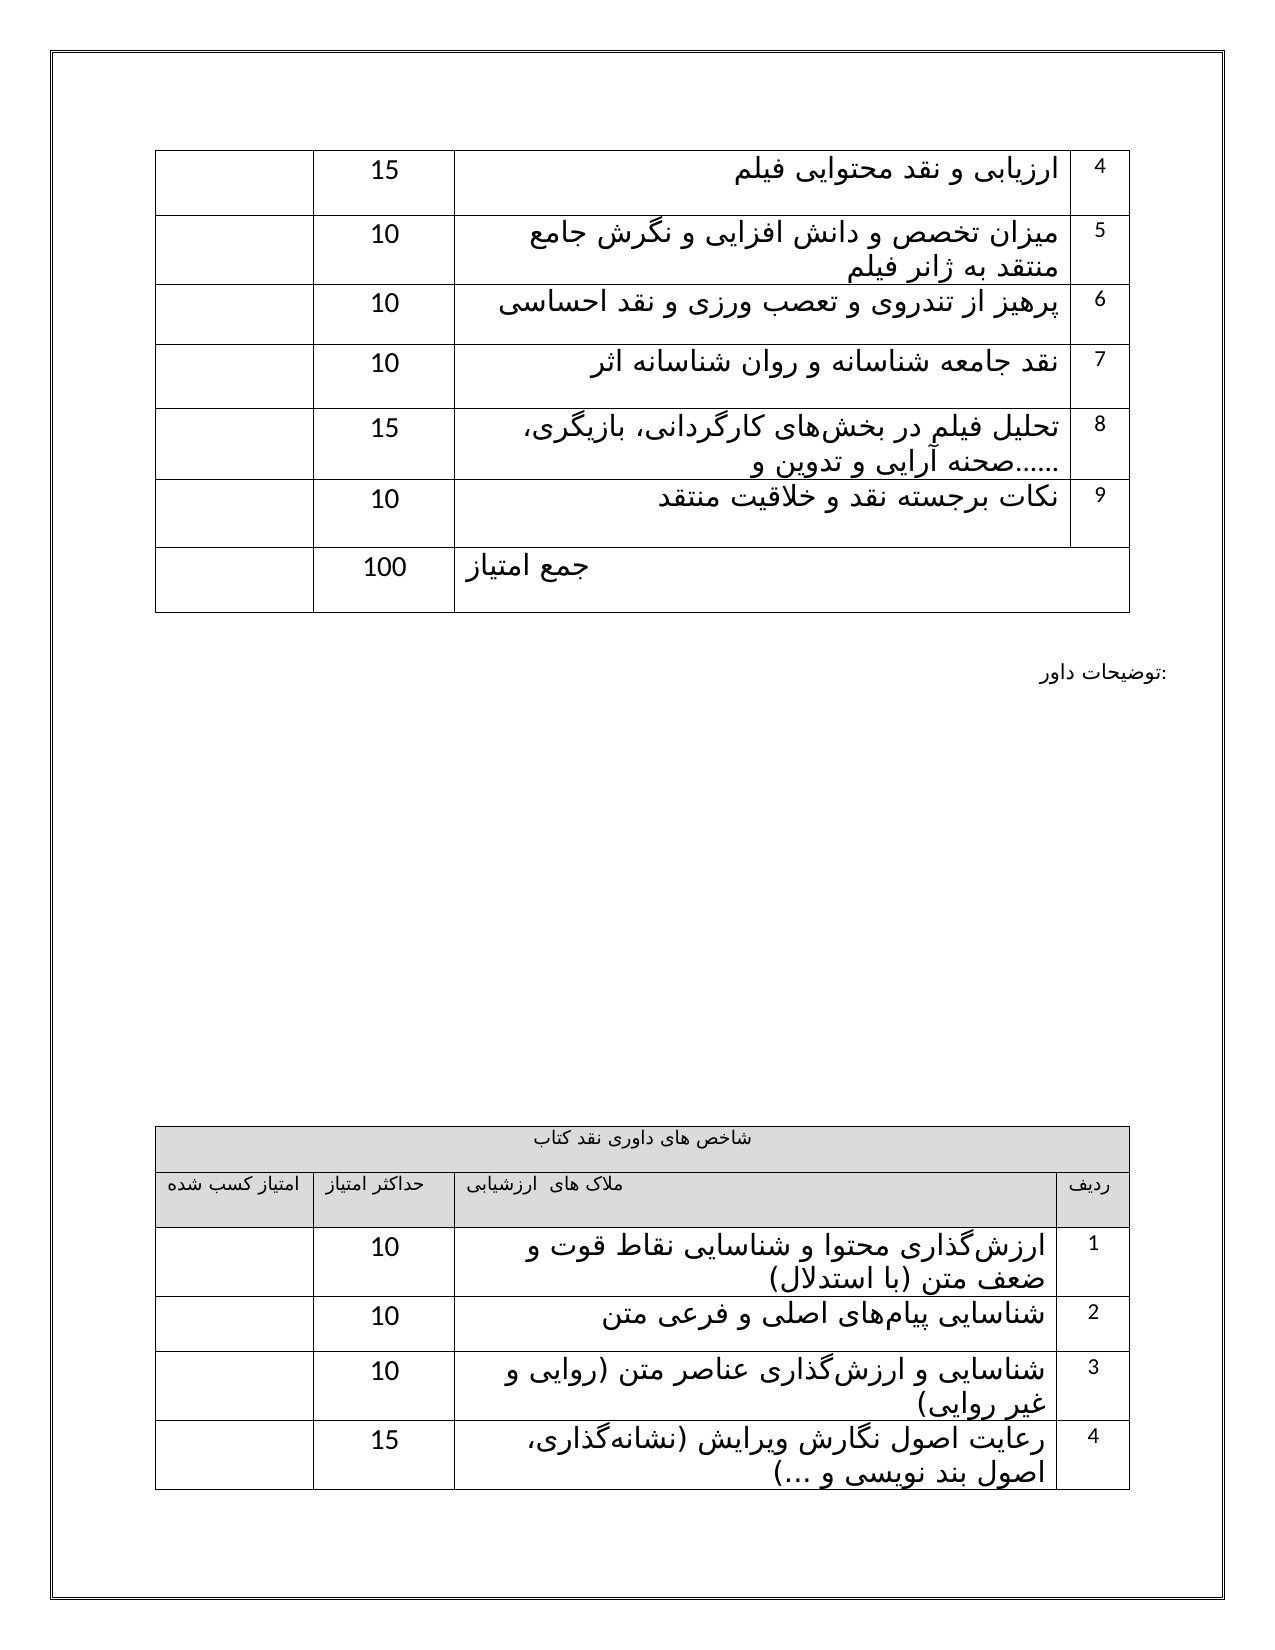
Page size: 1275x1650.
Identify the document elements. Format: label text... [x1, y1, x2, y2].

table_cell [156, 1421, 313, 1489]
table_cell 6 [1071, 285, 1129, 343]
table_cell 10 [314, 345, 454, 408]
table_header شاخص های داوری نقد کتاب [156, 1127, 1129, 1172]
table_cell رعایت اصول نگارش ویرایش (نشانه‌گذاری، اصول بند نویسی و ...) [455, 1421, 1056, 1489]
table_cell ارزیابی و نقد محتوایی فیلم [455, 151, 1070, 214]
table_cell 10 [314, 1297, 454, 1351]
table_cell 10 [314, 480, 454, 547]
table_cell [156, 151, 313, 214]
table_cell جمع امتیاز [455, 548, 1129, 612]
table_cell [156, 216, 313, 283]
table_cell 100 [314, 548, 454, 612]
table_cell میزان تخصص و دانش افزایی و نگرش جامع منتقد به ژانر فیلم [455, 216, 1070, 283]
table_cell امتیاز کسب شده [156, 1173, 313, 1227]
table_cell [156, 548, 313, 612]
table_cell 9 [1071, 480, 1129, 547]
table_cell پرهیز از تندروی و تعصب ورزی و نقد احساسی [455, 285, 1070, 343]
table_cell [156, 1228, 313, 1296]
table_cell نقد جامعه شناسانه و روان شناسانه اثر [455, 345, 1070, 408]
table_cell 10 [314, 1352, 454, 1420]
table_cell 10 [314, 216, 454, 283]
table_cell 4 [1057, 1421, 1129, 1489]
table_cell 5 [1071, 216, 1129, 283]
text توضیحات داور: [118, 659, 1167, 685]
table_cell 15 [314, 409, 454, 479]
table_cell [156, 1352, 313, 1420]
table_cell 1 [1057, 1228, 1129, 1296]
table_cell 15 [314, 1421, 454, 1489]
table_cell 7 [1071, 345, 1129, 408]
table_cell 10 [314, 1228, 454, 1296]
table_cell 10 [314, 285, 454, 343]
table_cell 15 [314, 151, 454, 214]
table_cell حداکثر امتیاز [314, 1173, 454, 1227]
table_cell 3 [1057, 1352, 1129, 1420]
table_cell شناسایی پیام‌های اصلی و فرعی متن [455, 1297, 1056, 1351]
table_cell ردیف [1057, 1173, 1129, 1227]
table_cell [156, 285, 313, 343]
table_cell [156, 480, 313, 547]
table_cell ارزش‌گذاری محتوا و شناسایی نقاط قوت و ضعف متن (با استدلال) [455, 1228, 1056, 1296]
table_cell تحلیل فیلم در بخش‌های کارگردانی، بازیگری، صحنه آرایی و تدوین و...... [455, 409, 1070, 479]
table_cell 8 [1071, 409, 1129, 479]
table_cell [156, 345, 313, 408]
table_cell شناسایی و ارزش‌گذاری عناصر متن (روایی و غیر روایی) [455, 1352, 1056, 1420]
table_cell 2 [1057, 1297, 1129, 1351]
table_cell [156, 1297, 313, 1351]
table_cell ملاک های ارزشیابی [455, 1173, 1056, 1227]
table_cell 4 [1071, 151, 1129, 214]
table_cell نکات برجسته نقد و خلاقیت منتقد [455, 480, 1070, 547]
table_cell [156, 409, 313, 479]
